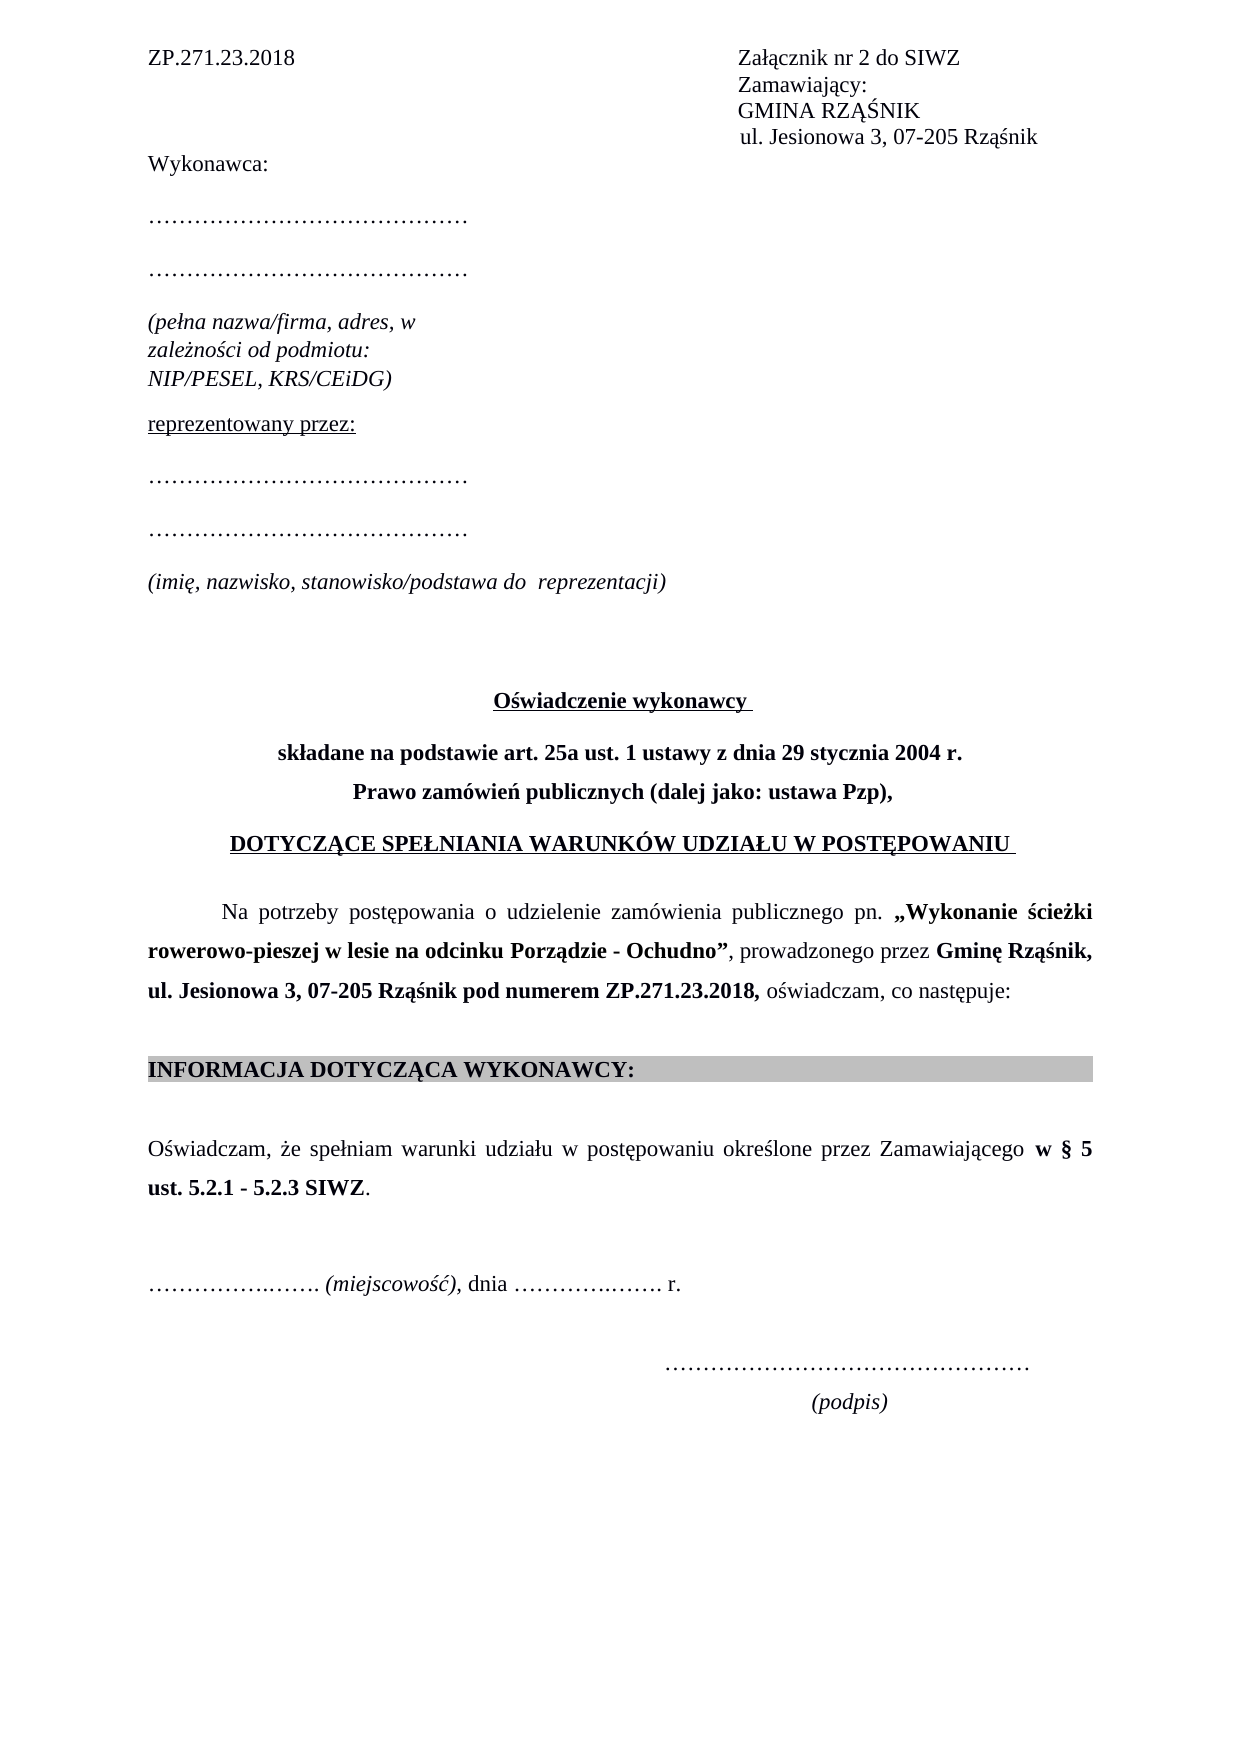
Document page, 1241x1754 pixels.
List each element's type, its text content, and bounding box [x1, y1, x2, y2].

text DOTYCZĄCE SPEŁNIANIA WARUNKÓW UDZIAŁU W POSTĘPOWANIU [148, 830, 1093, 856]
text (podpis) [738, 1388, 1093, 1415]
text Oświadczenie wykonawcy [148, 687, 1093, 713]
text Oświadczam, że spełniam warunki udziału w postępowaniu określone przez Zamawiającego w § 5 ust. 5.2.1 - 5.2.3 SIWZ. [148, 1135, 1093, 1201]
text składane na podstawie art. 25a ust. 1 ustawy z dnia 29 stycznia 2004 r. [148, 739, 1093, 765]
text Zamawiający: [148, 71, 1093, 97]
text INFORMACJA DOTYCZĄCA WYKONAWCY: [148, 1056, 1093, 1082]
text ………………………………………………………………………… [148, 463, 472, 542]
text …………….……. (miejscowość), dnia ………….……. r. [148, 1270, 1093, 1296]
text (imię, nazwisko, stanowisko/podstawa do reprezentacji) [148, 568, 1093, 594]
text (pełna nazwa/firma, adres, w zależności od podmiotu: NIP/PESEL, KRS/CEiDG) [148, 308, 472, 391]
text Wykonawca: [148, 150, 1093, 176]
text Na potrzeby postępowania o udzielenie zamówienia publicznego pn. „Wykonanie ścieżki rowerowo-pieszej w lesie na odcinku Porządzie - Ochudno”, prowadzonego przez Gminę Rząśnik, ul. Jesionowa 3, 07-205 Rząśnik pod numerem ZP.271.23.2018, oświadczam, co następuje: [148, 898, 1093, 1003]
text ZP.271.23.2018 Załącznik nr 2 do SIWZ [148, 44, 1093, 71]
text GMINA RZĄŚNIK [148, 97, 1093, 123]
text Prawo zamówień publicznych (dalej jako: ustawa Pzp), [148, 778, 1093, 804]
text ul. Jesionowa 3, 07-205 Rząśnik [694, 123, 1093, 150]
text reprezentowany przez: [148, 410, 1093, 436]
text ………………………………………………………………………… [148, 202, 472, 282]
text ………………………………………… [148, 1349, 1093, 1375]
